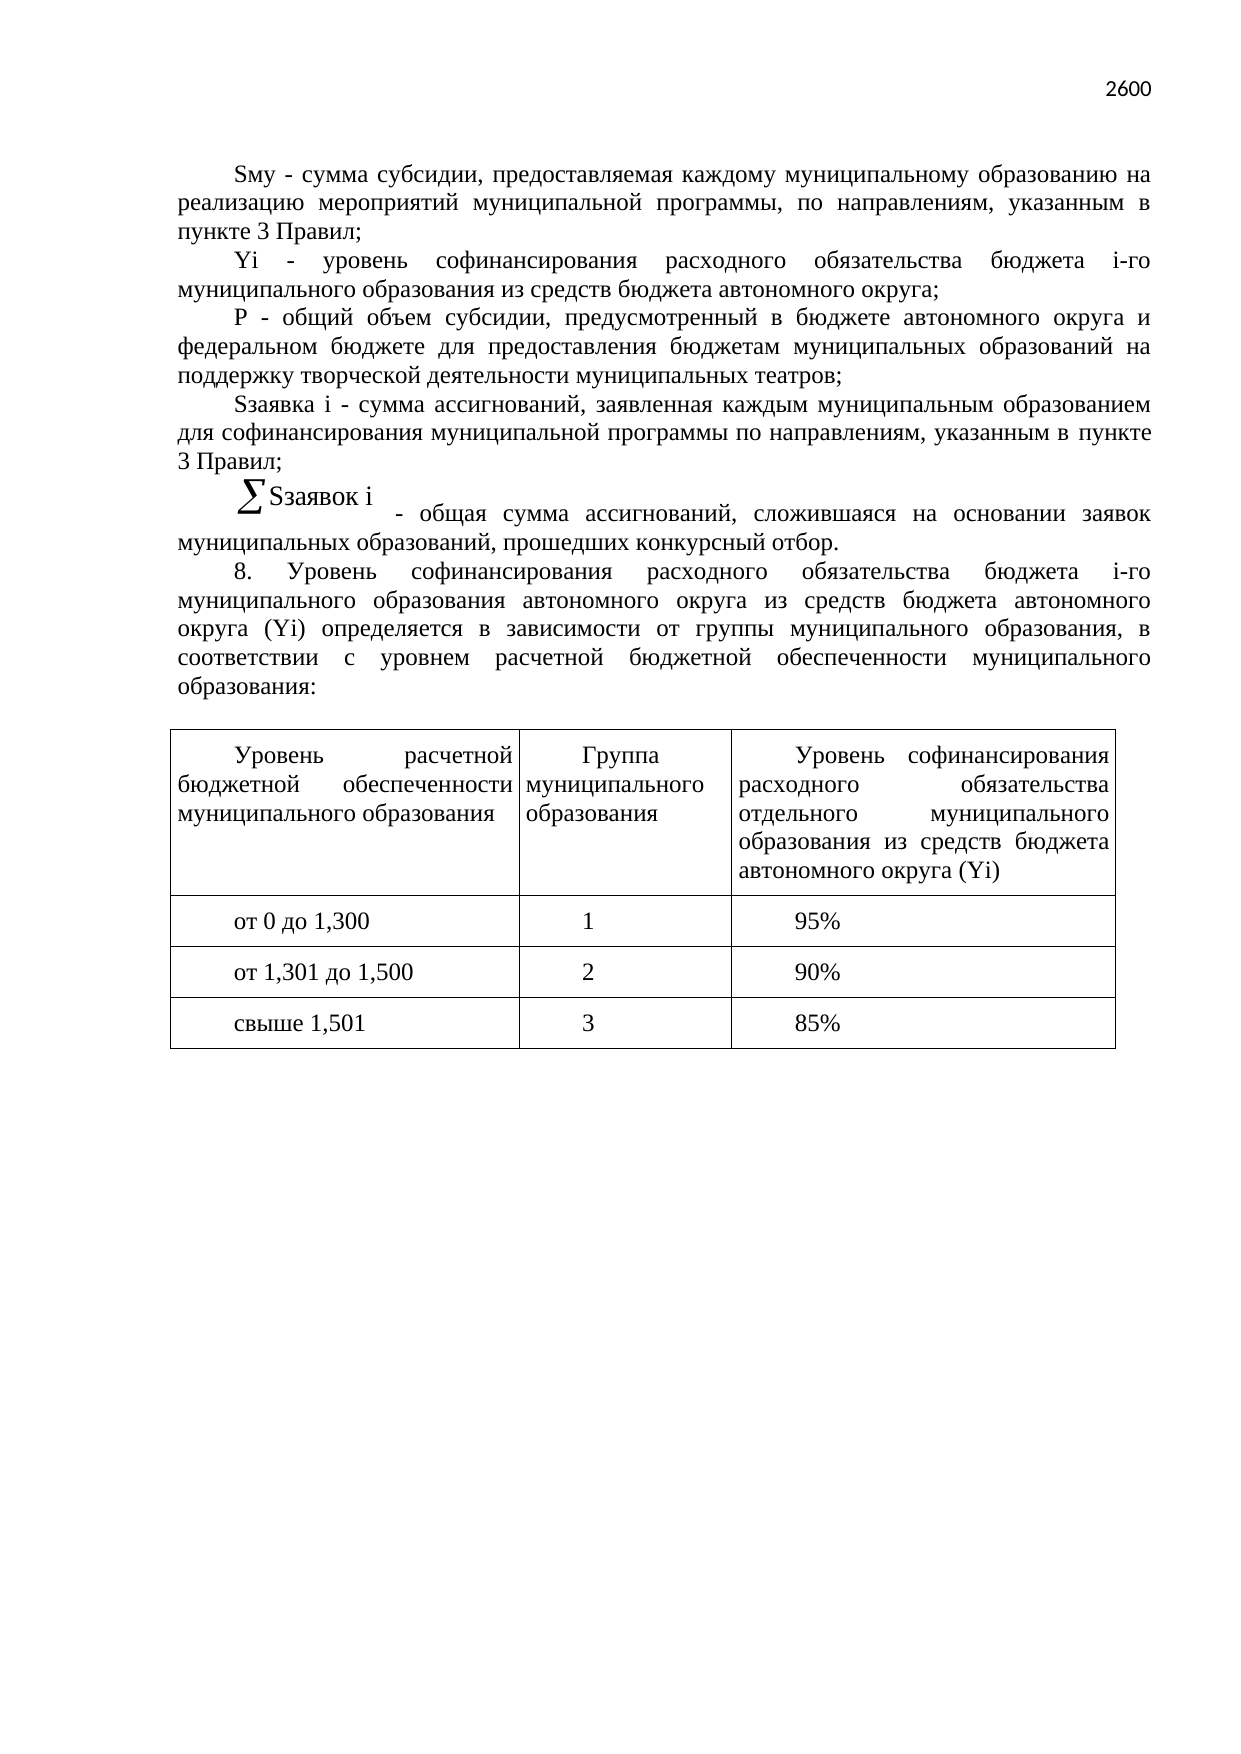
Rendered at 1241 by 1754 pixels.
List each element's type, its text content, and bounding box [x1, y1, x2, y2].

table_cell 1 [520, 896, 731, 946]
table_header Уровень софинансирования расходного обязательства отдельного муниципального образования из средств бюджета автономного округа (Yi) [732, 730, 1115, 894]
table_cell 95% [732, 896, 1115, 946]
table_cell 90% [732, 947, 1115, 997]
text Sму - сумма субсидии, предоставляемая каждому муниципальному образованию на реализацию мероприятий муниципальной программы, по направлениям, указанным в пункте 3 Правил; [177, 159, 1152, 245]
table_header Уровень расчетной бюджетной обеспеченности муниципального образования [171, 730, 519, 894]
text - общая сумма ассигнований, сложившаяся на основании заявок муниципальных образований, прошедших конкурсный отбор. [177, 475, 1152, 556]
table_cell 85% [732, 998, 1115, 1048]
table_cell 2 [520, 947, 731, 997]
text Yi - уровень софинансирования расходного обязательства бюджета i-го муниципального образования из средств бюджета автономного округа; [177, 245, 1152, 302]
table_header Группа муниципального образования [520, 730, 731, 894]
table_cell свыше 1,501 [171, 998, 519, 1048]
table_cell 3 [520, 998, 731, 1048]
table_cell от 0 до 1,300 [171, 896, 519, 946]
text 8. Уровень софинансирования расходного обязательства бюджета i-го муниципального образования автономного округа из средств бюджета автономного округа (Yi) определяется в зависимости от группы муниципального образования, в соответствии с уровнем расчетной бюджетной обеспеченности муниципального образования: [177, 556, 1152, 700]
text Sзаявка i - сумма ассигнований, заявленная каждым муниципальным образованием для софинансирования муниципальной программы по направлениям, указанным в пункте 3 Правил; [177, 389, 1152, 475]
text P - общий объем субсидии, предусмотренный в бюджете автономного округа и федеральном бюджете для предоставления бюджетам муниципальных образований на поддержку творческой деятельности муниципальных театров; [177, 302, 1152, 389]
table_cell от 1,301 до 1,500 [171, 947, 519, 997]
